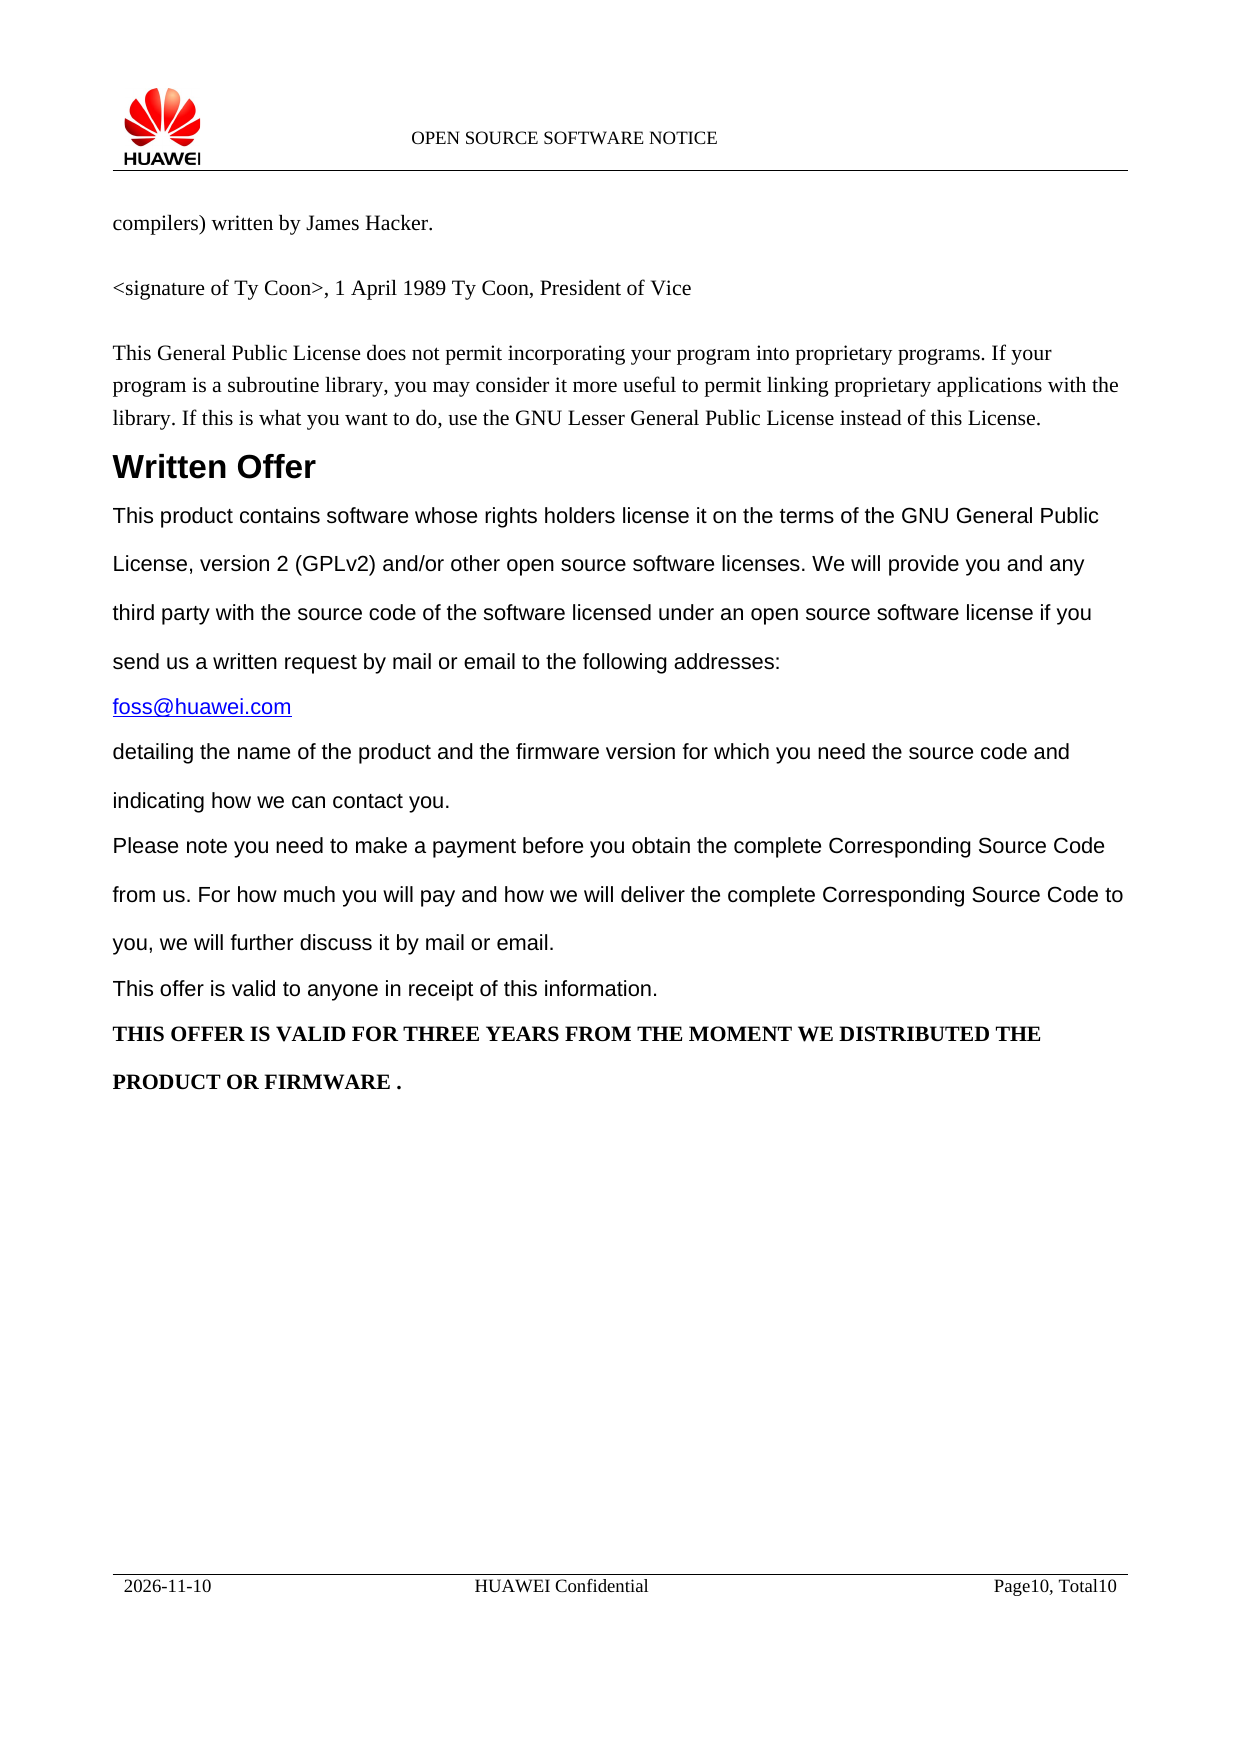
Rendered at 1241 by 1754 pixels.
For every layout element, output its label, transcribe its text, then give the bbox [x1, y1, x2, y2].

text This offer is valid for three years from the moment we distributed the product or firmware . [112, 1017, 1128, 1098]
text Written Offer [112, 434, 1128, 499]
text Please note you need to make a payment before you obtain the complete Corresponding Source Code from us. For how much you will pay and how we will deliver the complete Corresponding Source Code to you, we will further discuss it by mail or email. [112, 829, 1128, 959]
text This product contains software whose rights holders license it on the terms of the GNU General Public License, version 2 (GPLv2) and/or other open source software licenses. We will provide you and any third party with the source code of the software licensed under an open source software license if you send us a written request by mail or email to the following addresses: [112, 499, 1128, 678]
picture [124, 88, 201, 165]
text This offer is valid to anyone in receipt of this information. [112, 972, 1128, 1004]
text foss@huawei.com [112, 690, 1128, 723]
text detailing the name of the product and the firmware version for which you need the source code and indicating how we can contact you. [112, 735, 1128, 817]
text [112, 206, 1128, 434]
